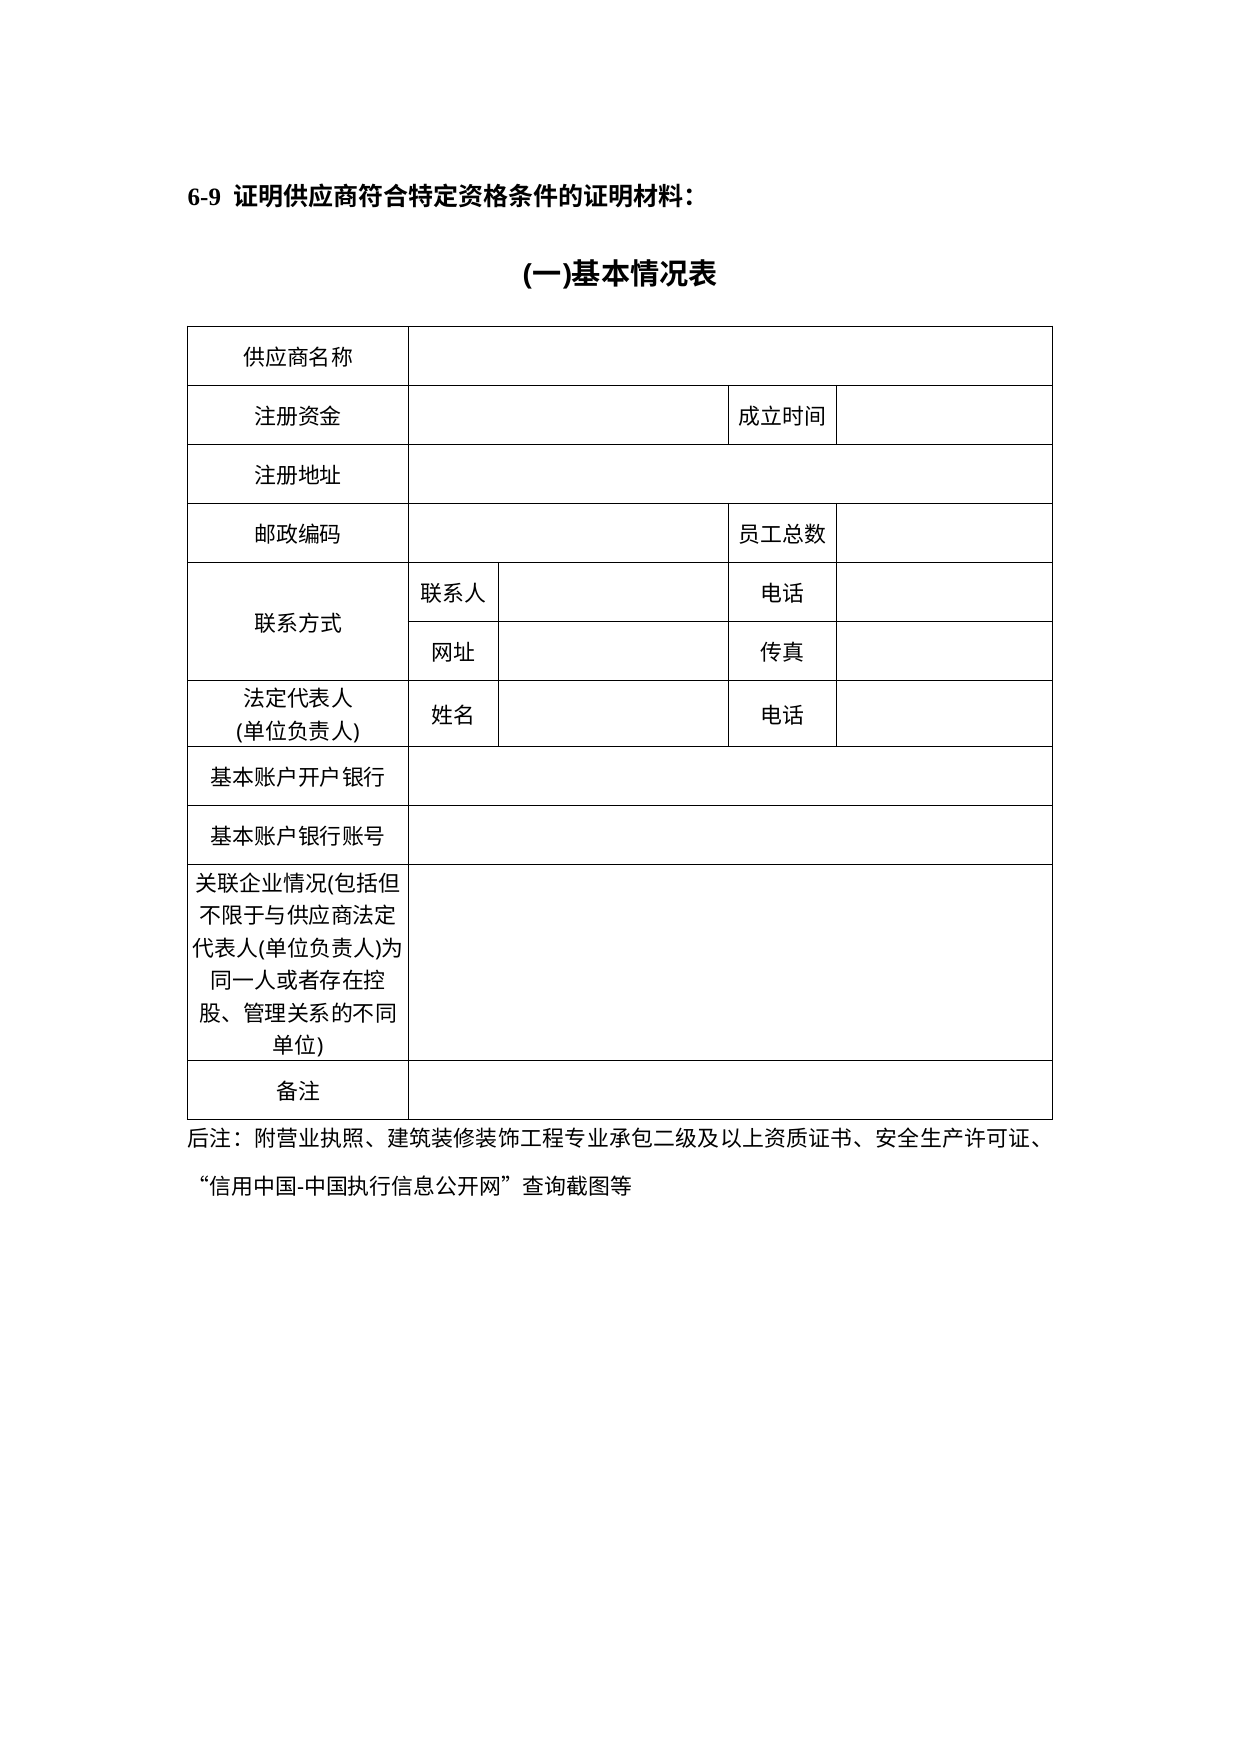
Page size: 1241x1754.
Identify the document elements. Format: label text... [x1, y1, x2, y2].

table_cell [409, 386, 728, 444]
table_cell [409, 865, 1052, 1060]
table_cell 网址 [409, 622, 498, 680]
table_cell [409, 445, 1052, 503]
table_cell [409, 747, 1052, 805]
table_cell 联系人 [409, 563, 498, 621]
table_cell [837, 563, 1052, 621]
table_cell [837, 681, 1052, 746]
table_cell 基本账户银行账号 [188, 806, 408, 864]
table_cell [499, 681, 728, 746]
table_cell 关联企业情况(包括但不限于与供应商法定代表人(单位负责人)为同一人或者存在控股、管理关系的不同单位) [188, 865, 408, 1060]
text (一)基本情况表 [187, 239, 1053, 304]
table_cell [837, 386, 1052, 444]
table_cell [837, 504, 1052, 562]
table_cell 姓名 [409, 681, 498, 746]
table_cell 成立时间 [729, 386, 836, 444]
table_cell 邮政编码 [188, 504, 408, 562]
table_cell [499, 563, 728, 621]
table_cell 联系方式 [188, 563, 408, 680]
table_header [409, 327, 1052, 385]
text 6-9 证明供应商符合特定资格条件的证明材料： [187, 162, 1053, 227]
table_cell 注册地址 [188, 445, 408, 503]
table_cell 电话 [729, 563, 836, 621]
table_cell [409, 504, 728, 562]
table_cell [409, 1061, 1052, 1119]
table_cell 基本账户开户银行 [188, 747, 408, 805]
table_cell 法定代表人 (单位负责人) [188, 681, 408, 746]
table_cell 电话 [729, 681, 836, 746]
table_cell [837, 622, 1052, 680]
table_cell 传真 [729, 622, 836, 680]
table_cell 备注 [188, 1061, 408, 1119]
table_cell [409, 806, 1052, 864]
table_cell [499, 622, 728, 680]
table_cell 注册资金 [188, 386, 408, 444]
text 后注：附营业执照、建筑装修装饰工程专业承包二级及以上资质证书、安全生产许可证、“信用中国-中国执行信息公开网”查询截图等 [187, 1120, 1053, 1202]
table_header 供应商名称 [188, 327, 408, 385]
table_cell 员工总数 [729, 504, 836, 562]
